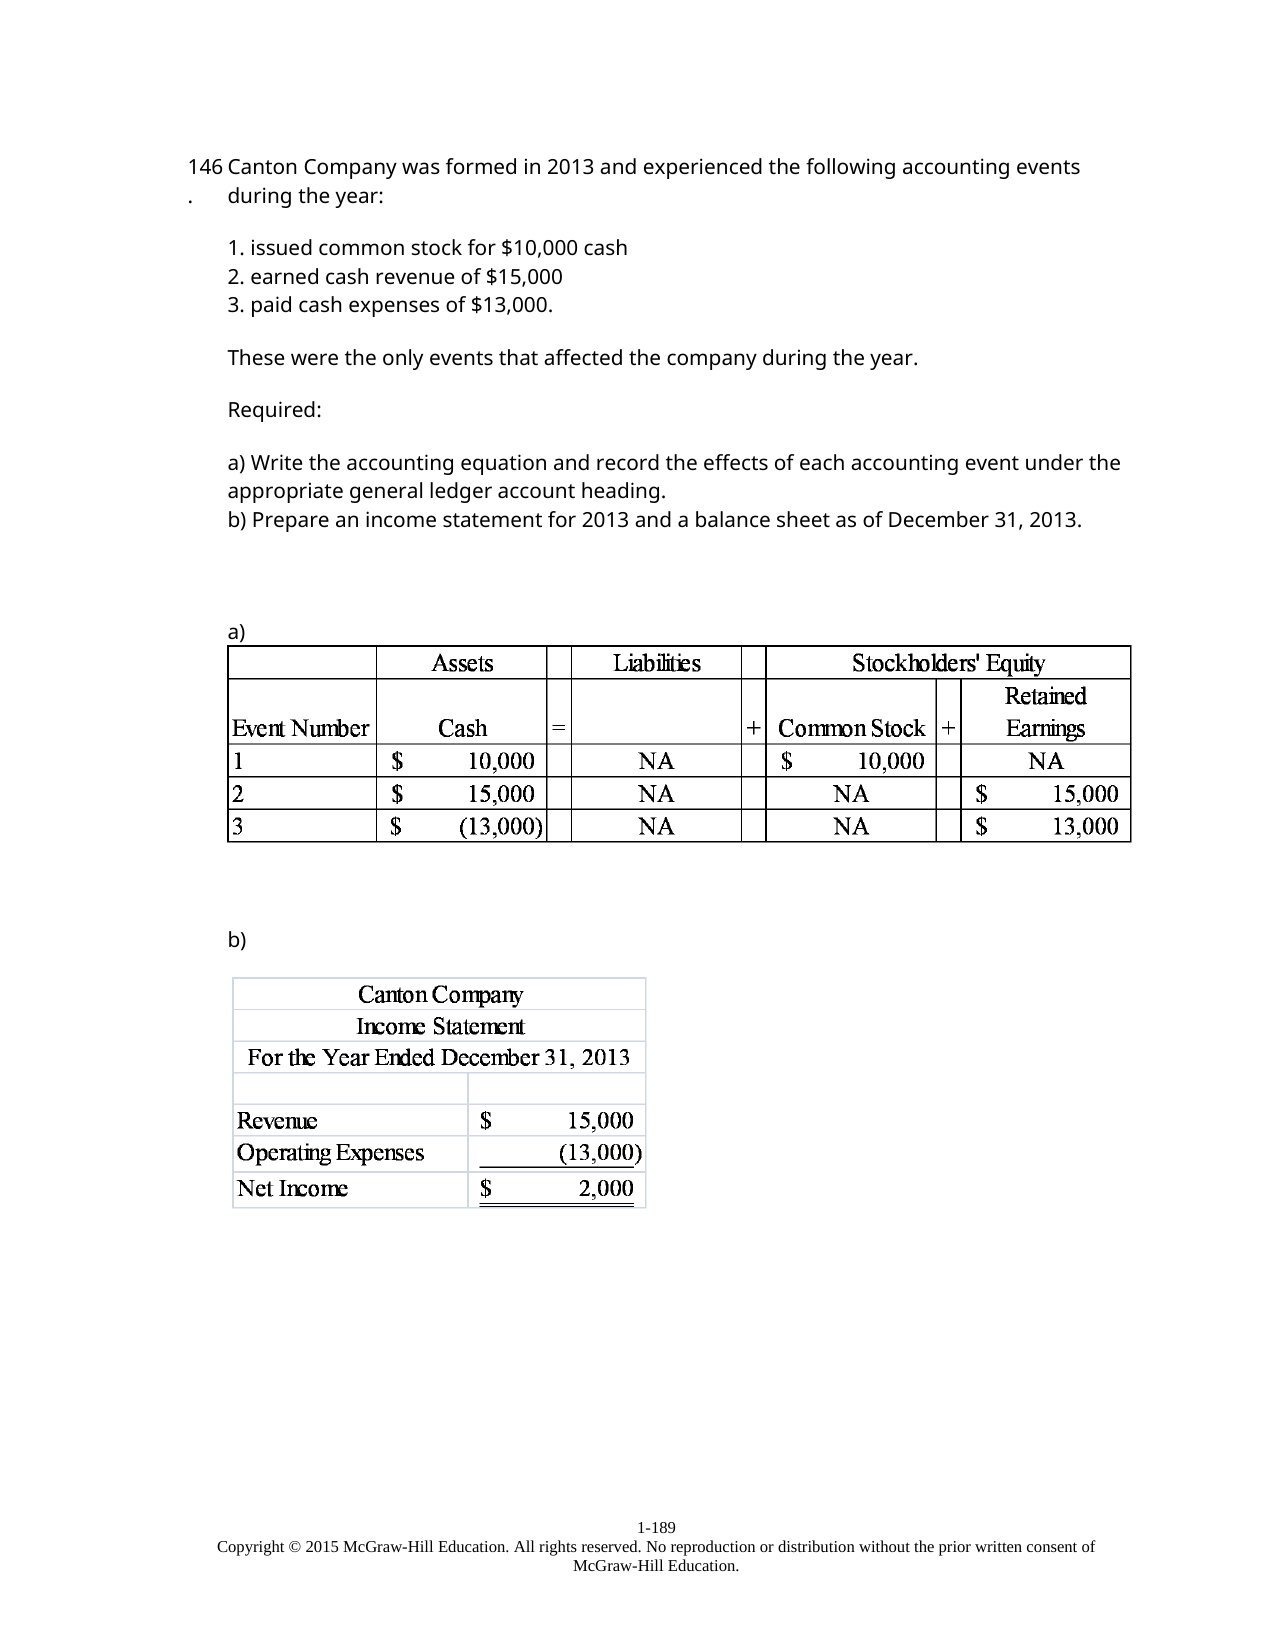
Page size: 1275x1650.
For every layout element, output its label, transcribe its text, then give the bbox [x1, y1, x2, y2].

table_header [227, 843, 1125, 1266]
picture [227, 645, 1132, 843]
table_header 146. [188, 153, 227, 1266]
picture [232, 977, 647, 1209]
